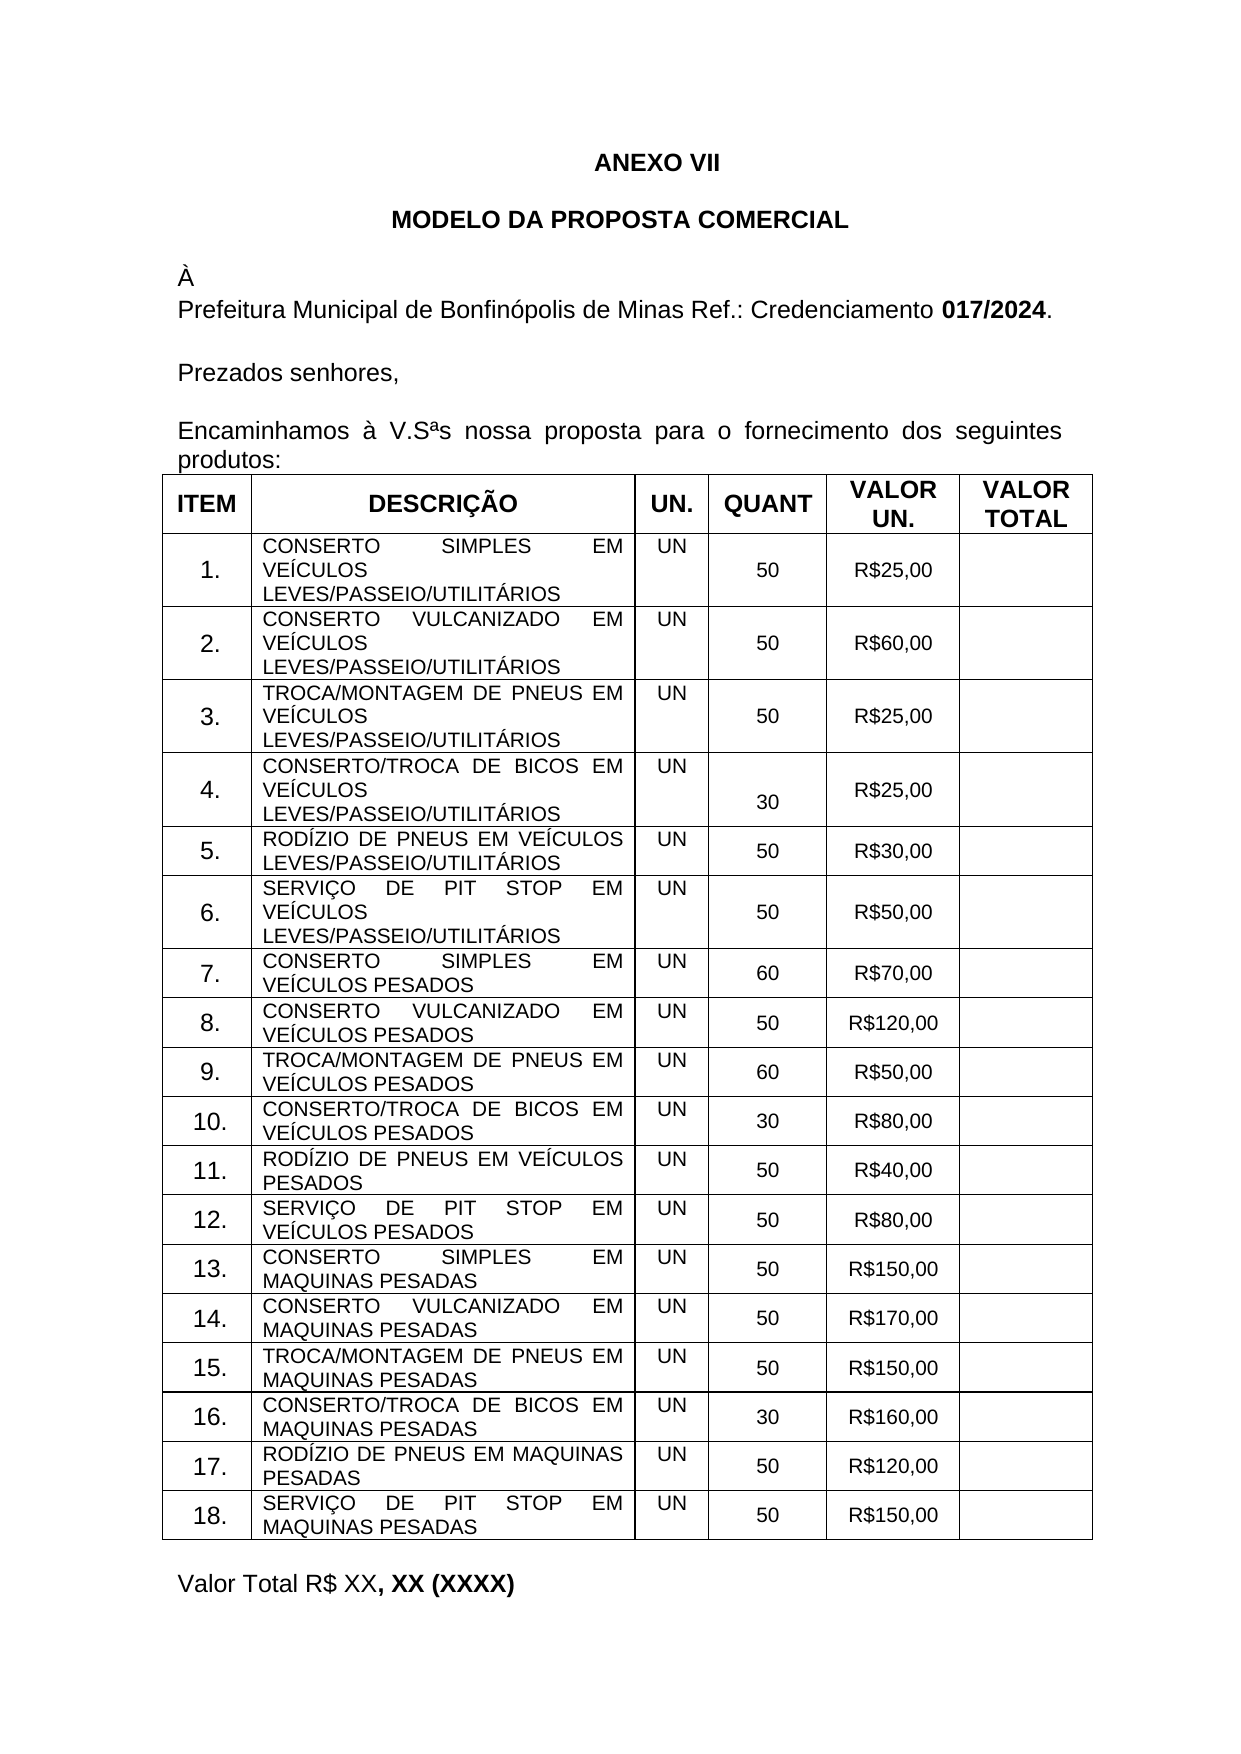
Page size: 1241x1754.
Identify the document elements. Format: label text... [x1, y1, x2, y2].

table_cell R$25,00 [827, 753, 959, 826]
table_cell R$150,00 [827, 1245, 959, 1293]
table_cell UN [636, 753, 708, 826]
table_header ITEM [163, 475, 251, 533]
table_cell 50 [709, 1294, 826, 1342]
table_cell UN [636, 1195, 708, 1244]
table_cell [960, 607, 1092, 679]
table_cell 60 [709, 949, 826, 997]
table_cell [960, 1393, 1092, 1441]
table_cell [163, 1294, 251, 1342]
table_cell 50 [709, 534, 826, 606]
table_cell R$80,00 [827, 1195, 959, 1244]
table_cell R$80,00 [827, 1097, 959, 1145]
table_cell CONSERTO VULCANIZADO EM VEÍCULOS PESADOS [252, 998, 634, 1047]
table_cell [163, 1245, 251, 1293]
table_cell [960, 1048, 1092, 1096]
table_cell [960, 753, 1092, 826]
table_cell [960, 827, 1092, 875]
table_cell 50 [709, 827, 826, 875]
table_cell CONSERTO/TROCA DE BICOS EM MAQUINAS PESADAS [252, 1393, 634, 1441]
table_cell [163, 1393, 251, 1441]
text Prefeitura Municipal de Bonfinópolis de Minas Ref.: Credenciamento 017/2024. [177, 295, 1063, 324]
table_cell R$50,00 [827, 876, 959, 948]
table_cell [960, 1294, 1092, 1342]
table_cell RODÍZIO DE PNEUS EM VEÍCULOS LEVES/PASSEIO/UTILITÁRIOS [252, 827, 634, 875]
table_cell [163, 1195, 251, 1244]
table_cell UN [636, 1245, 708, 1293]
table_cell [163, 607, 251, 679]
table_cell 50 [709, 680, 826, 752]
table_cell 60 [709, 1048, 826, 1096]
table_cell CONSERTO/TROCA DE BICOS EM VEÍCULOS PESADOS [252, 1097, 634, 1145]
table_cell 30 [709, 1097, 826, 1145]
table_cell [163, 827, 251, 875]
table_cell [163, 949, 251, 997]
table_cell [163, 1491, 251, 1539]
text Prezados senhores, [177, 358, 1063, 387]
table_cell R$25,00 [827, 680, 959, 752]
table_cell RODÍZIO DE PNEUS EM VEÍCULOS PESADOS [252, 1146, 634, 1194]
table_header VALOR UN. [827, 475, 959, 533]
table_cell CONSERTO VULCANIZADO EM VEÍCULOS LEVES/PASSEIO/UTILITÁRIOS [252, 607, 634, 679]
table_cell SERVIÇO DE PIT STOP EM VEÍCULOS LEVES/PASSEIO/UTILITÁRIOS [252, 876, 634, 948]
table_cell [163, 534, 251, 606]
table_cell UN [636, 680, 708, 752]
table_cell R$25,00 [827, 534, 959, 606]
table_cell R$40,00 [827, 1146, 959, 1194]
table_cell UN [636, 827, 708, 875]
table_cell [163, 680, 251, 752]
table_cell [960, 1442, 1092, 1490]
table_cell 30 [709, 753, 826, 826]
table_cell 50 [709, 1491, 826, 1539]
table_cell [960, 949, 1092, 997]
table_cell SERVIÇO DE PIT STOP EM VEÍCULOS PESADOS [252, 1195, 634, 1244]
table_cell [163, 876, 251, 948]
table_cell UN [636, 1097, 708, 1145]
table_cell CONSERTO/TROCA DE BICOS EM VEÍCULOS LEVES/PASSEIO/UTILITÁRIOS [252, 753, 634, 826]
text MODELO DA PROPOSTA COMERCIAL [177, 205, 1063, 234]
table_cell [960, 1097, 1092, 1145]
table_cell UN [636, 1393, 708, 1441]
table_cell 30 [709, 1393, 826, 1441]
table_cell [960, 534, 1092, 606]
table_header DESCRIÇÃO [252, 475, 634, 533]
table_cell R$120,00 [827, 998, 959, 1047]
table_cell 50 [709, 1245, 826, 1293]
table_cell [163, 1442, 251, 1490]
table_cell 50 [709, 1442, 826, 1490]
table_cell R$120,00 [827, 1442, 959, 1490]
table_cell [960, 1491, 1092, 1539]
table_cell [163, 753, 251, 826]
table_cell R$160,00 [827, 1393, 959, 1441]
text Valor Total R$ XX, XX (XXXX) [177, 1569, 1063, 1598]
table_cell UN [636, 998, 708, 1047]
table_cell TROCA/MONTAGEM DE PNEUS EM VEÍCULOS PESADOS [252, 1048, 634, 1096]
table_cell UN [636, 1343, 708, 1391]
table_cell R$150,00 [827, 1343, 959, 1391]
table_cell 50 [709, 1146, 826, 1194]
table_cell R$150,00 [827, 1491, 959, 1539]
table_header UN. [636, 475, 708, 533]
text Encaminhamos à V.Sªs nossa proposta para o fornecimento dos seguintes produtos: [177, 416, 1063, 474]
table_cell UN [636, 534, 708, 606]
table_cell [960, 680, 1092, 752]
table_cell [960, 1245, 1092, 1293]
table_cell [163, 1097, 251, 1145]
table_cell UN [636, 949, 708, 997]
table_cell 50 [709, 1195, 826, 1244]
text ANEXO VII [177, 148, 1063, 176]
table_cell [960, 1343, 1092, 1391]
table_cell UN [636, 607, 708, 679]
table_cell TROCA/MONTAGEM DE PNEUS EM MAQUINAS PESADAS [252, 1343, 634, 1391]
table_cell R$60,00 [827, 607, 959, 679]
table_cell [960, 1146, 1092, 1194]
table_cell [163, 1146, 251, 1194]
table_cell R$30,00 [827, 827, 959, 875]
table_cell UN [636, 1491, 708, 1539]
table_cell [960, 876, 1092, 948]
table_cell [960, 1195, 1092, 1244]
table_cell CONSERTO SIMPLES EM MAQUINAS PESADAS [252, 1245, 634, 1293]
table_cell 50 [709, 607, 826, 679]
text À [177, 263, 1063, 291]
table_cell [960, 998, 1092, 1047]
table_cell [163, 1343, 251, 1391]
table_cell CONSERTO VULCANIZADO EM MAQUINAS PESADAS [252, 1294, 634, 1342]
table_cell [163, 998, 251, 1047]
table_header QUANT [709, 475, 826, 533]
table_cell UN [636, 1048, 708, 1096]
table_cell SERVIÇO DE PIT STOP EM MAQUINAS PESADAS [252, 1491, 634, 1539]
table_cell RODÍZIO DE PNEUS EM MAQUINAS PESADAS [252, 1442, 634, 1490]
table_cell UN [636, 876, 708, 948]
table_cell UN [636, 1442, 708, 1490]
table_cell UN [636, 1294, 708, 1342]
table_cell UN [636, 1146, 708, 1194]
table_cell R$70,00 [827, 949, 959, 997]
table_cell CONSERTO SIMPLES EM VEÍCULOS LEVES/PASSEIO/UTILITÁRIOS [252, 534, 634, 606]
table_cell 50 [709, 998, 826, 1047]
table_cell R$170,00 [827, 1294, 959, 1342]
table_cell 50 [709, 876, 826, 948]
table_cell CONSERTO SIMPLES EM VEÍCULOS PESADOS [252, 949, 634, 997]
table_cell [163, 1048, 251, 1096]
table_header VALOR TOTAL [960, 475, 1092, 533]
table_cell R$50,00 [827, 1048, 959, 1096]
table_cell TROCA/MONTAGEM DE PNEUS EM VEÍCULOS LEVES/PASSEIO/UTILITÁRIOS [252, 680, 634, 752]
table_cell 50 [709, 1343, 826, 1391]
